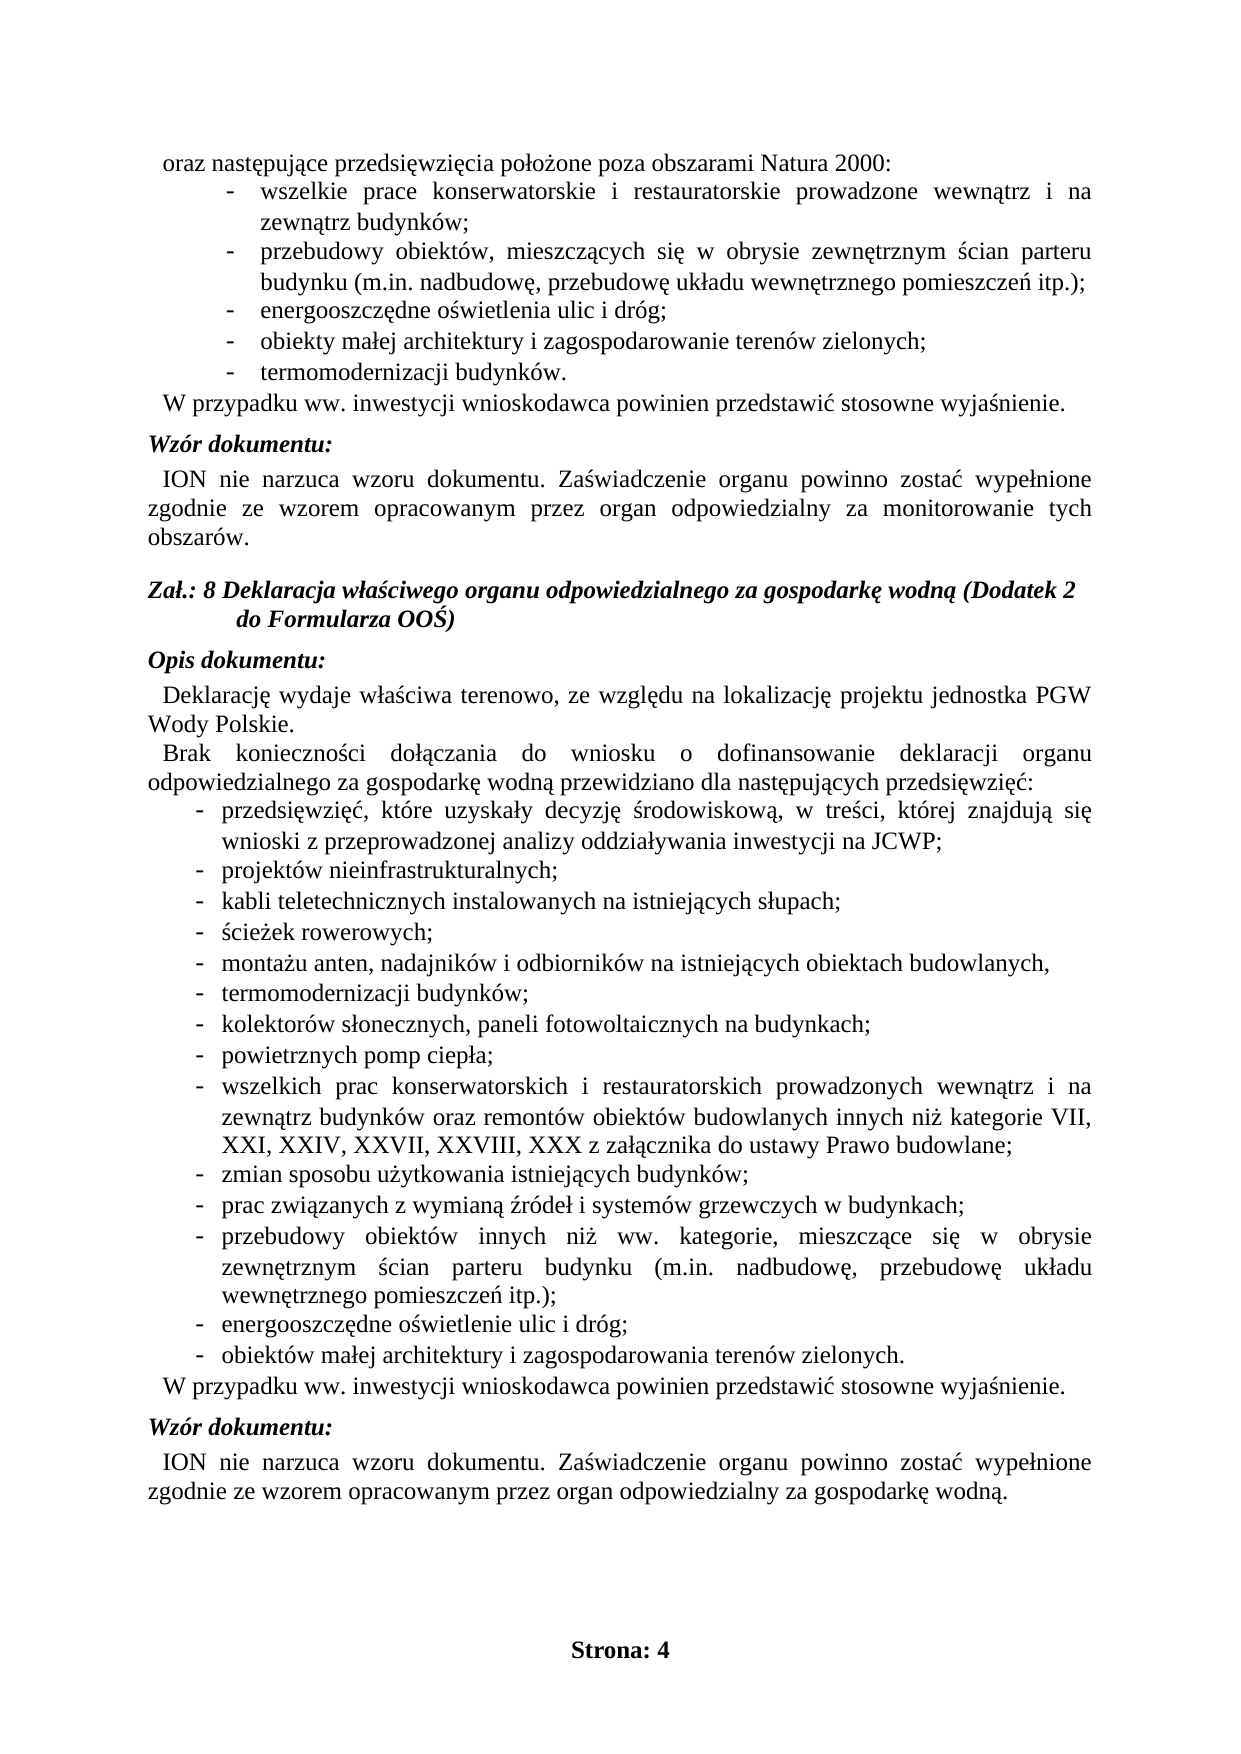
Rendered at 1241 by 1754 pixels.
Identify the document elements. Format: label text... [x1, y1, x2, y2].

text oraz następujące przedsięwzięcia położone poza obszarami Natura 2000: [148, 148, 1093, 176]
text kolektorów słonecznych, paneli fotowoltaicznych na budynkach; [192, 1009, 1093, 1040]
text Wzór dokumentu: [148, 1412, 1093, 1441]
text kabli teletechnicznych instalowanych na istniejących słupach; [192, 886, 1093, 917]
text wszelkich prac konserwatorskich i restauratorskich prowadzonych wewnątrz i na zewnątrz budynków oraz remontów obiektów budowlanych innych niż kategorie VII, XXI, XXIV, XXVII, XXVIII, XXX z załącznika do ustawy Prawo budowlane; [192, 1071, 1093, 1159]
text wszelkie prace konserwatorskie i restauratorskie prowadzone wewnątrz i na zewnątrz budynków; [223, 176, 1093, 236]
text przebudowy obiektów innych niż ww. kategorie, mieszczące się w obrysie zewnętrznym ścian parteru budynku (m.in. nadbudowę, przebudowę układu wewnętrznego pomieszczeń itp.); [192, 1221, 1093, 1309]
text obiektów małej architektury i zagospodarowania terenów zielonych. [192, 1340, 1093, 1371]
text powietrznych pomp ciepła; [192, 1040, 1093, 1071]
text termomodernizacji budynków. [223, 357, 1093, 388]
text ścieżek rowerowych; [192, 917, 1093, 948]
text zmian sposobu użytkowania istniejących budynków; [192, 1159, 1093, 1190]
text montażu anten, nadajników i odbiorników na istniejących obiektach budowlanych, [192, 948, 1093, 978]
text prac związanych z wymianą źródeł i systemów grzewczych w budynkach; [192, 1190, 1093, 1221]
text ION nie narzuca wzoru dokumentu. Zaświadczenie organu powinno zostać wypełnione zgodnie ze wzorem opracowanym przez organ odpowiedzialny za monitorowanie tych obszarów. [148, 464, 1093, 551]
text energooszczędne oświetlenia ulic i dróg; [223, 296, 1093, 326]
text ION nie narzuca wzoru dokumentu. Zaświadczenie organu powinno zostać wypełnione zgodnie ze wzorem opracowanym przez organ odpowiedzialny za gospodarkę wodną. [148, 1447, 1093, 1505]
text W przypadku ww. inwestycji wnioskodawca powinien przedstawić stosowne wyjaśnienie. [148, 388, 1093, 417]
text przedsięwzięć, które uzyskały decyzję środowiskową, w treści, której znajdują się wnioski z przeprowadzonej analizy oddziaływania inwestycji na JCWP; [192, 796, 1093, 855]
text W przypadku ww. inwestycji wnioskodawca powinien przedstawić stosowne wyjaśnienie. [148, 1371, 1093, 1400]
text Zał.: 8 Deklaracja właściwego organu odpowiedzialnego za gospodarkę wodną (Dodatek 2 do Formularza OOŚ) [148, 576, 1093, 633]
text Wzór dokumentu: [148, 429, 1093, 458]
text przebudowy obiektów, mieszczących się w obrysie zewnętrznym ścian parteru budynku (m.in. nadbudowę, przebudowę układu wewnętrznego pomieszczeń itp.); [223, 236, 1093, 296]
text termomodernizacji budynków; [192, 978, 1093, 1009]
text Brak konieczności dołączania do wniosku o dofinansowanie deklaracji organu odpowiedzialnego za gospodarkę wodną przewidziano dla następujących przedsięwzięć: [148, 738, 1093, 796]
text obiekty małej architektury i zagospodarowanie terenów zielonych; [223, 326, 1093, 357]
text projektów nieinfrastrukturalnych; [192, 855, 1093, 886]
text energooszczędne oświetlenie ulic i dróg; [192, 1309, 1093, 1340]
text Opis dokumentu: [148, 646, 1093, 674]
text Deklarację wydaje właściwa terenowo, ze względu na lokalizację projektu jednostka PGW Wody Polskie. [148, 681, 1093, 738]
